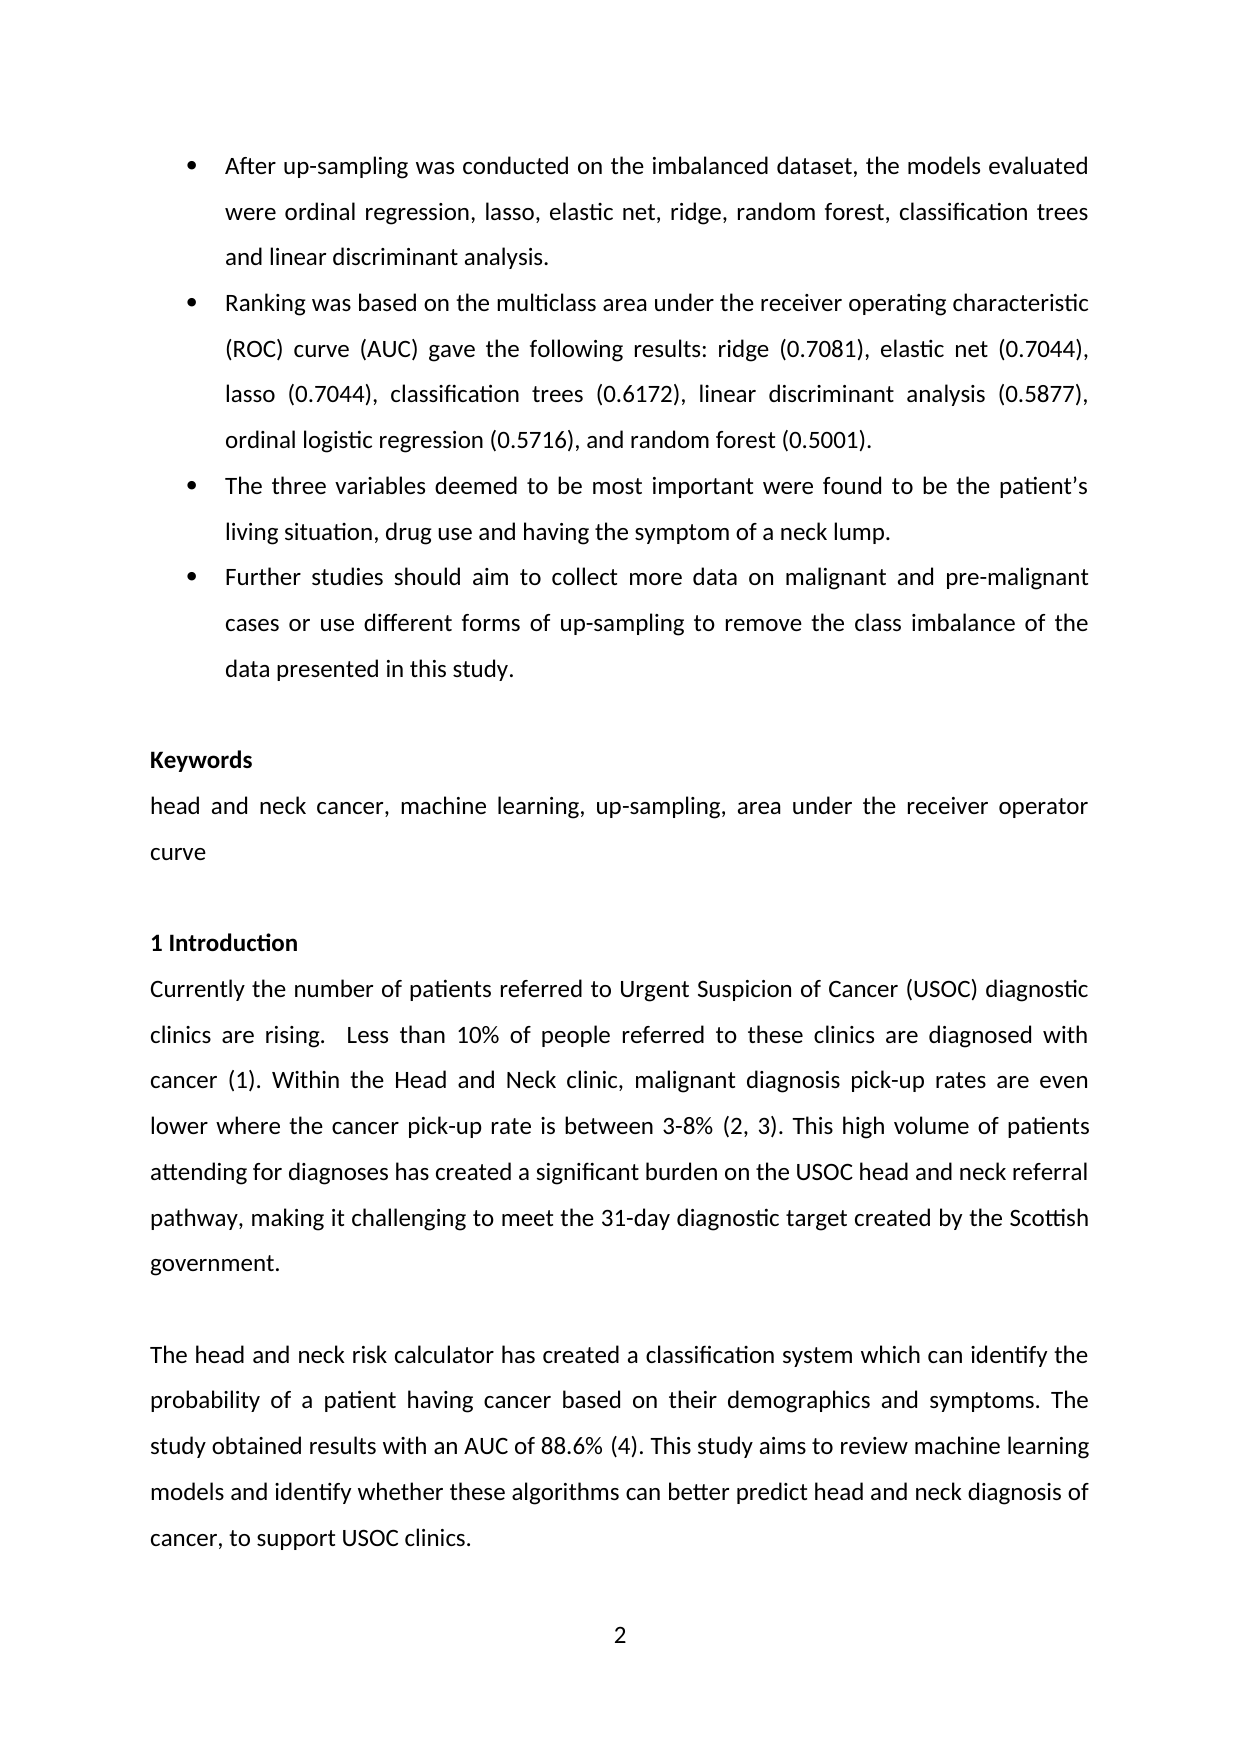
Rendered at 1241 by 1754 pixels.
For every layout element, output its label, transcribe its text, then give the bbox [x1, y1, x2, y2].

text 1 Introduction [150, 927, 1090, 958]
text head and neck cancer, machine learning, up-sampling, area under the receiver operator curve [150, 790, 1090, 866]
text The head and neck risk calculator has created a classification system which can identify the probability of a patient having cancer based on their demographics and symptoms. The study obtained results with an AUC of 88.6% (4). This study aims to review machine learning models and identify whether these algorithms can better predict head and neck diagnosis of cancer, to support USOC clinics. [150, 1339, 1090, 1552]
list Further studies should aim to collect more data on malignant and pre-malignant cases or use different forms of up-sampling to remove the class imbalance of the data presented in this study. [187, 562, 1090, 683]
text Keywords [150, 744, 1090, 775]
list The three variables deemed to be most important were found to be the patient’s living situation, drug use and having the symptom of a neck lump. [187, 470, 1090, 546]
list Ranking was based on the multiclass area under the receiver operating characteristic (ROC) curve (AUC) gave the following results: ridge (0.7081), elastic net (0.7044), lasso (0.7044), classification trees (0.6172), linear discriminant analysis (0.5877), ordinal logistic regression (0.5716), and random forest (0.5001). [187, 287, 1090, 455]
text Currently the number of patients referred to Urgent Suspicion of Cancer (USOC) diagnostic clinics are rising. Less than 10% of people referred to these clinics are diagnosed with cancer (1). Within the Head and Neck clinic, malignant diagnosis pick-up rates are even lower where the cancer pick-up rate is between 3-8% (2, 3). This high volume of patients attending for diagnoses has created a significant burden on the USOC head and neck referral pathway, making it challenging to meet the 31-day diagnostic target created by the Scottish government. [150, 973, 1090, 1278]
list After up-sampling was conducted on the imbalanced dataset, the models evaluated were ordinal regression, lasso, elastic net, ridge, random forest, classification trees and linear discriminant analysis. [187, 150, 1090, 272]
